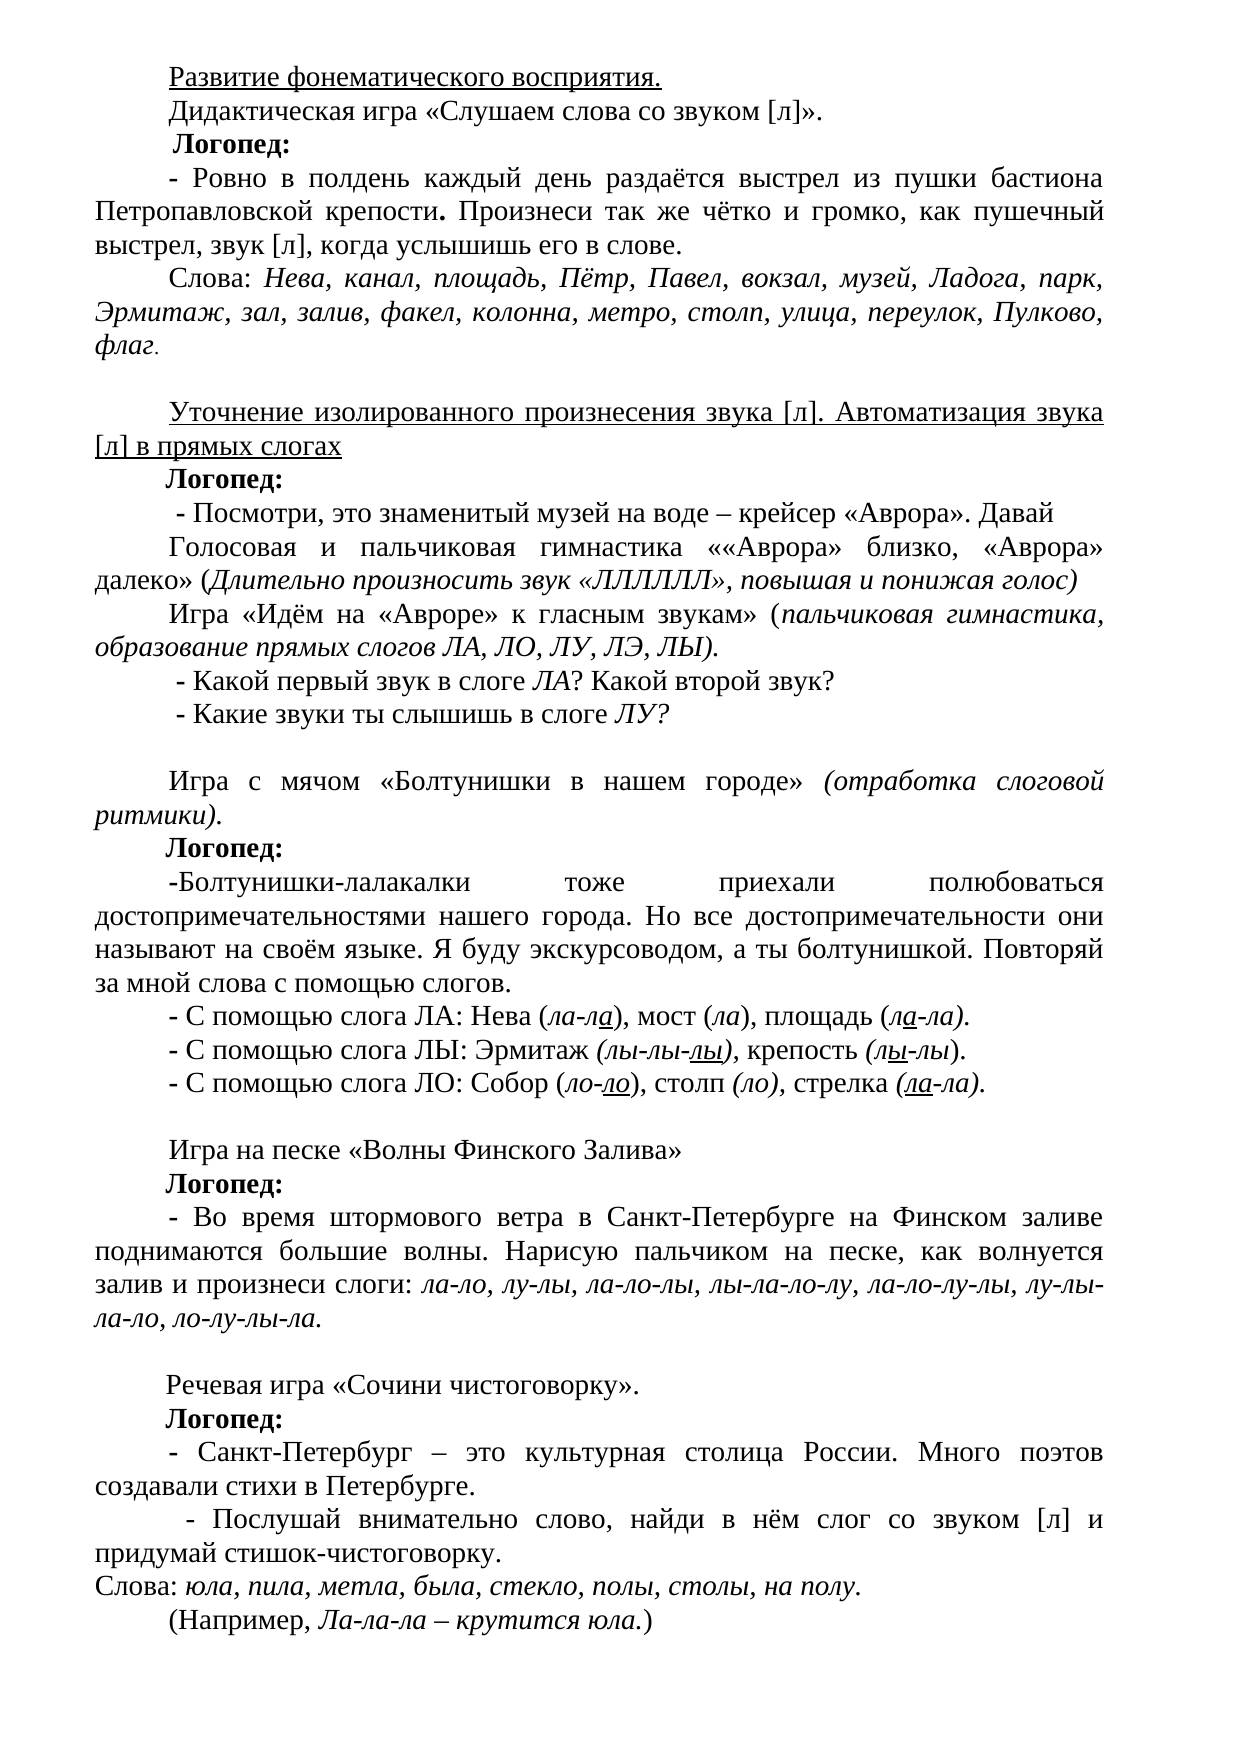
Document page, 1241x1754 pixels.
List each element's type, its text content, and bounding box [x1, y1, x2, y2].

text Логопед: [94, 462, 1104, 495]
text Логопед: [94, 126, 1104, 160]
text - С помощью слога ЛЫ: Эрмитаж (лы-лы-лы), крепость (лы-лы). [94, 1032, 1104, 1065]
text Логопед: [94, 831, 1104, 864]
text - Санкт-Петербург – это культурная столица России. Много поэтов создавали стихи в Петербурге. [94, 1434, 1104, 1501]
text - С помощью слога ЛО: Собор (ло-ло), столп (ло), стрелка (ла-ла). [94, 1065, 1104, 1099]
text Слова: Нева, канал, площадь, Пётр, Павел, вокзал, музей, Ладога, парк, Эрмитаж, зал, залив, факел, колонна, метро, столп, улица, переулок, Пулково, флаг. [94, 260, 1104, 361]
text - Какой первый звук в слоге ЛА? Какой второй звук? [94, 663, 1104, 696]
text Дидактическая игра «Слушаем слова со звуком [л]». [94, 93, 1104, 126]
text - Послушай внимательно слово, найди в нём слог со звуком [л] и придумай стишок-чистоговорку. [94, 1501, 1104, 1568]
text Уточнение изолированного произнесения звука [л]. Автоматизация звука [л] в прямых слогах [94, 394, 1104, 462]
text Игра с мячом «Болтунишки в нашем городе» (отработка слоговой ритмики). [94, 763, 1104, 831]
text - С помощью слога ЛА: Нева (ла-ла), мост (ла), площадь (ла-ла). [94, 998, 1104, 1032]
text - Во время штормового ветра в Санкт-Петербурге на Финском заливе поднимаются большие волны. Нарисую пальчиком на песке, как волнуется залив и произнеси слоги: ла-ло, лу-лы, ла-ло-лы, лы-ла-ло-лу, ла-ло-лу-лы, лу-лы-ла-ло, ло-лу-лы-ла. [94, 1199, 1104, 1334]
text Речевая игра «Сочини чистоговорку». [94, 1367, 1104, 1401]
text Логопед: [94, 1401, 1104, 1434]
text - Ровно в полдень каждый день раздаётся выстрел из пушки бастиона Петропавловской крепости. Произнеси так же чётко и громко, как пушечный выстрел, звук [л], когда услышишь его в слове. [94, 160, 1104, 260]
text Логопед: [94, 1166, 1104, 1199]
text - Какие звуки ты слышишь в слоге ЛУ? [94, 696, 1104, 730]
text Игра «Идём на «Авроре» к гласным звукам» (пальчиковая гимнастика, образование прямых слогов ЛА, ЛО, ЛУ, ЛЭ, ЛЫ). [94, 596, 1104, 663]
text Игра на песке «Волны Финского Залива» [94, 1132, 1104, 1166]
text Слова: юла, пила, метла, была, стекло, полы, столы, на полу. [94, 1568, 1104, 1602]
text -Болтунишки-лалакалки тоже приехали полюбоваться достопримечательностями нашего города. Но все достопримечательности они называют на своём языке. Я буду экскурсоводом, а ты болтунишкой. Повторяй за мной слова с помощью слогов. [94, 864, 1104, 998]
text Развитие фонематического восприятия. [94, 59, 1104, 93]
text Голосовая и пальчиковая гимнастика ««Аврора» близко, «Аврора» далеко» (Длительно произносить звук «ЛЛЛЛЛЛ», повышая и понижая голос) [94, 529, 1104, 596]
text - Посмотри, это знаменитый музей на воде – крейсер «Аврора». Давай [94, 495, 1104, 529]
text (Например, Ла-ла-ла – крутится юла.) [94, 1602, 1104, 1636]
